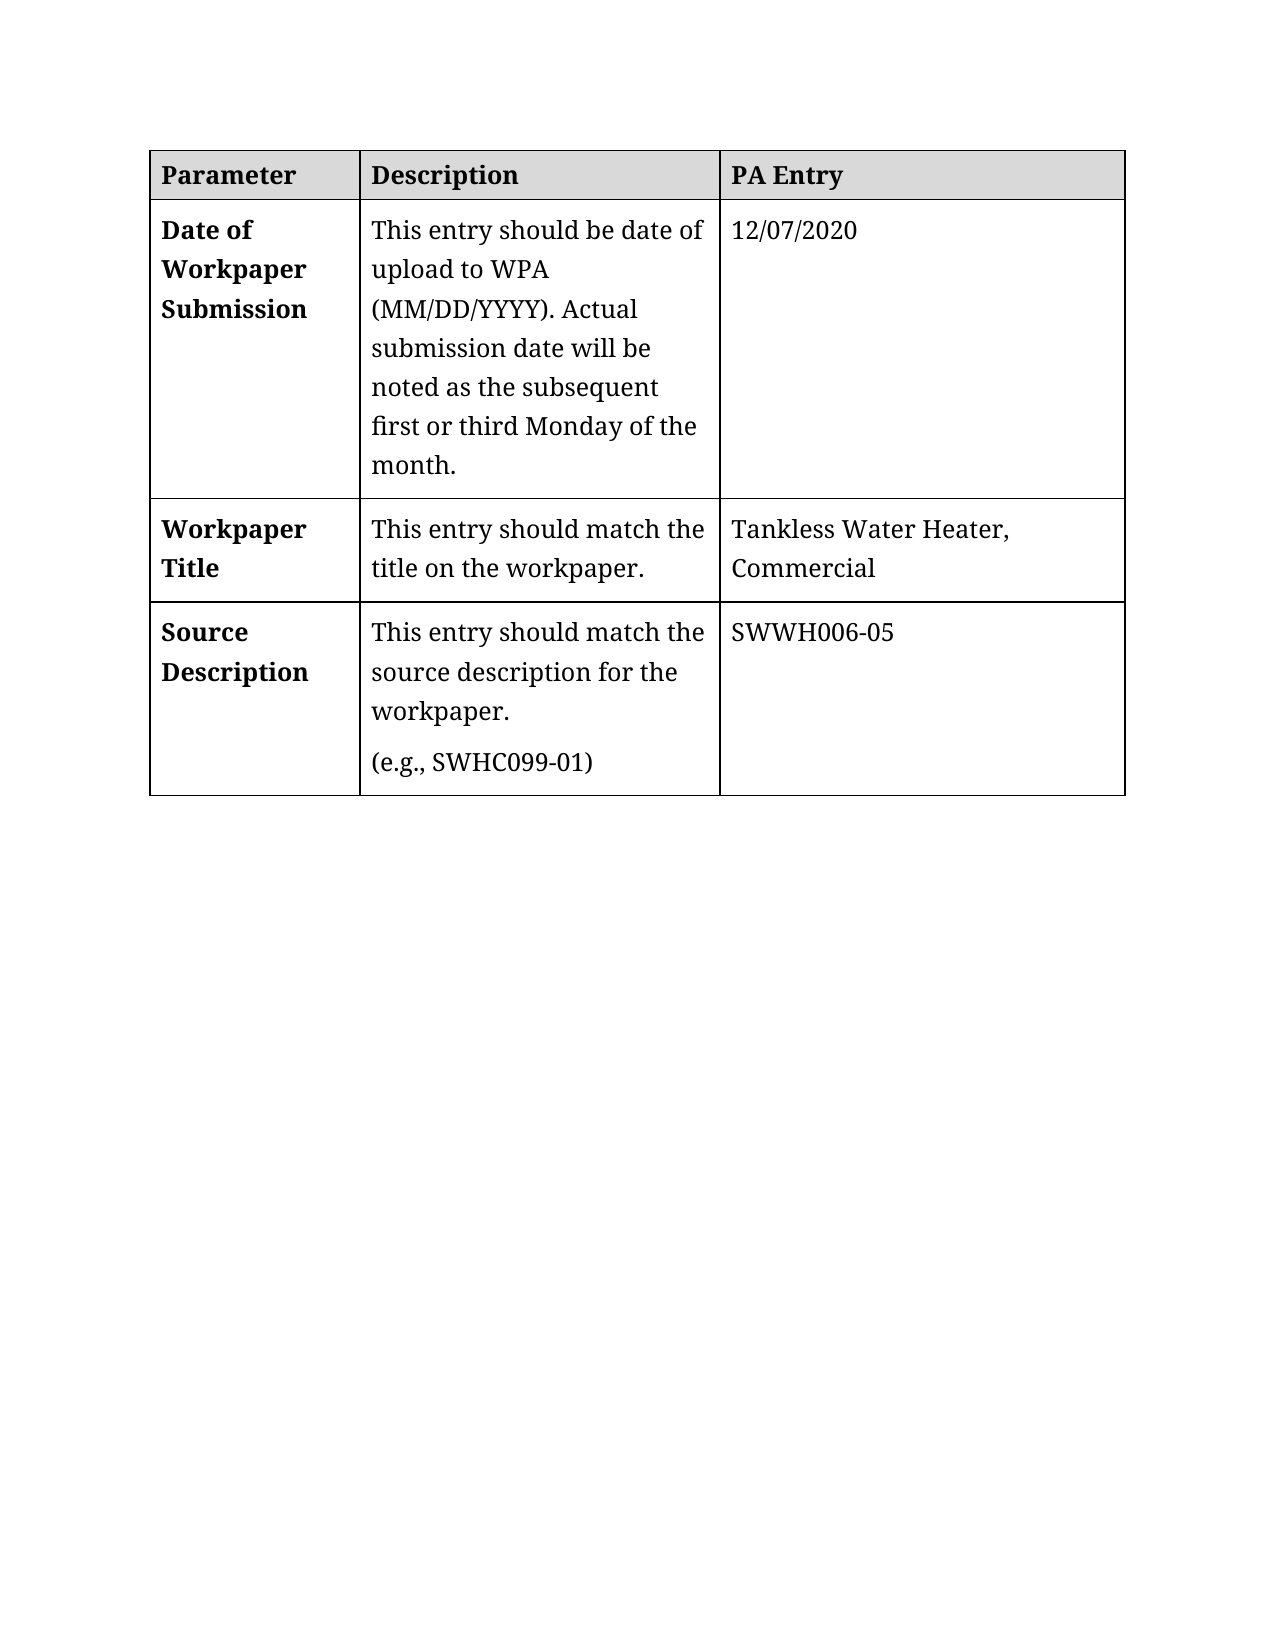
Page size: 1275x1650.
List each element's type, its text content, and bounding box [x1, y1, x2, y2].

table_cell 12/07/2020 [721, 200, 1124, 498]
table_cell Date of Workpaper Submission [151, 200, 359, 498]
table_cell Tankless Water Heater, Commercial [721, 499, 1124, 601]
table_cell SWWH006-05 [721, 603, 1124, 795]
table_header PA Entry [721, 151, 1124, 199]
table_cell Source Description [151, 603, 359, 795]
table_cell This entry should match the title on the workpaper. [361, 499, 719, 601]
table_header Parameter [151, 151, 359, 199]
table_header Description [361, 151, 719, 199]
table_cell This entry should be date of upload to WPA (MM/DD/YYYY). Actual submission date will be noted as the subsequent first or third Monday of the month. [361, 200, 719, 498]
table_cell Workpaper Title [151, 499, 359, 601]
table_cell This entry should match the source description for the workpaper. (e.g., SWHC099-01) [361, 603, 719, 795]
